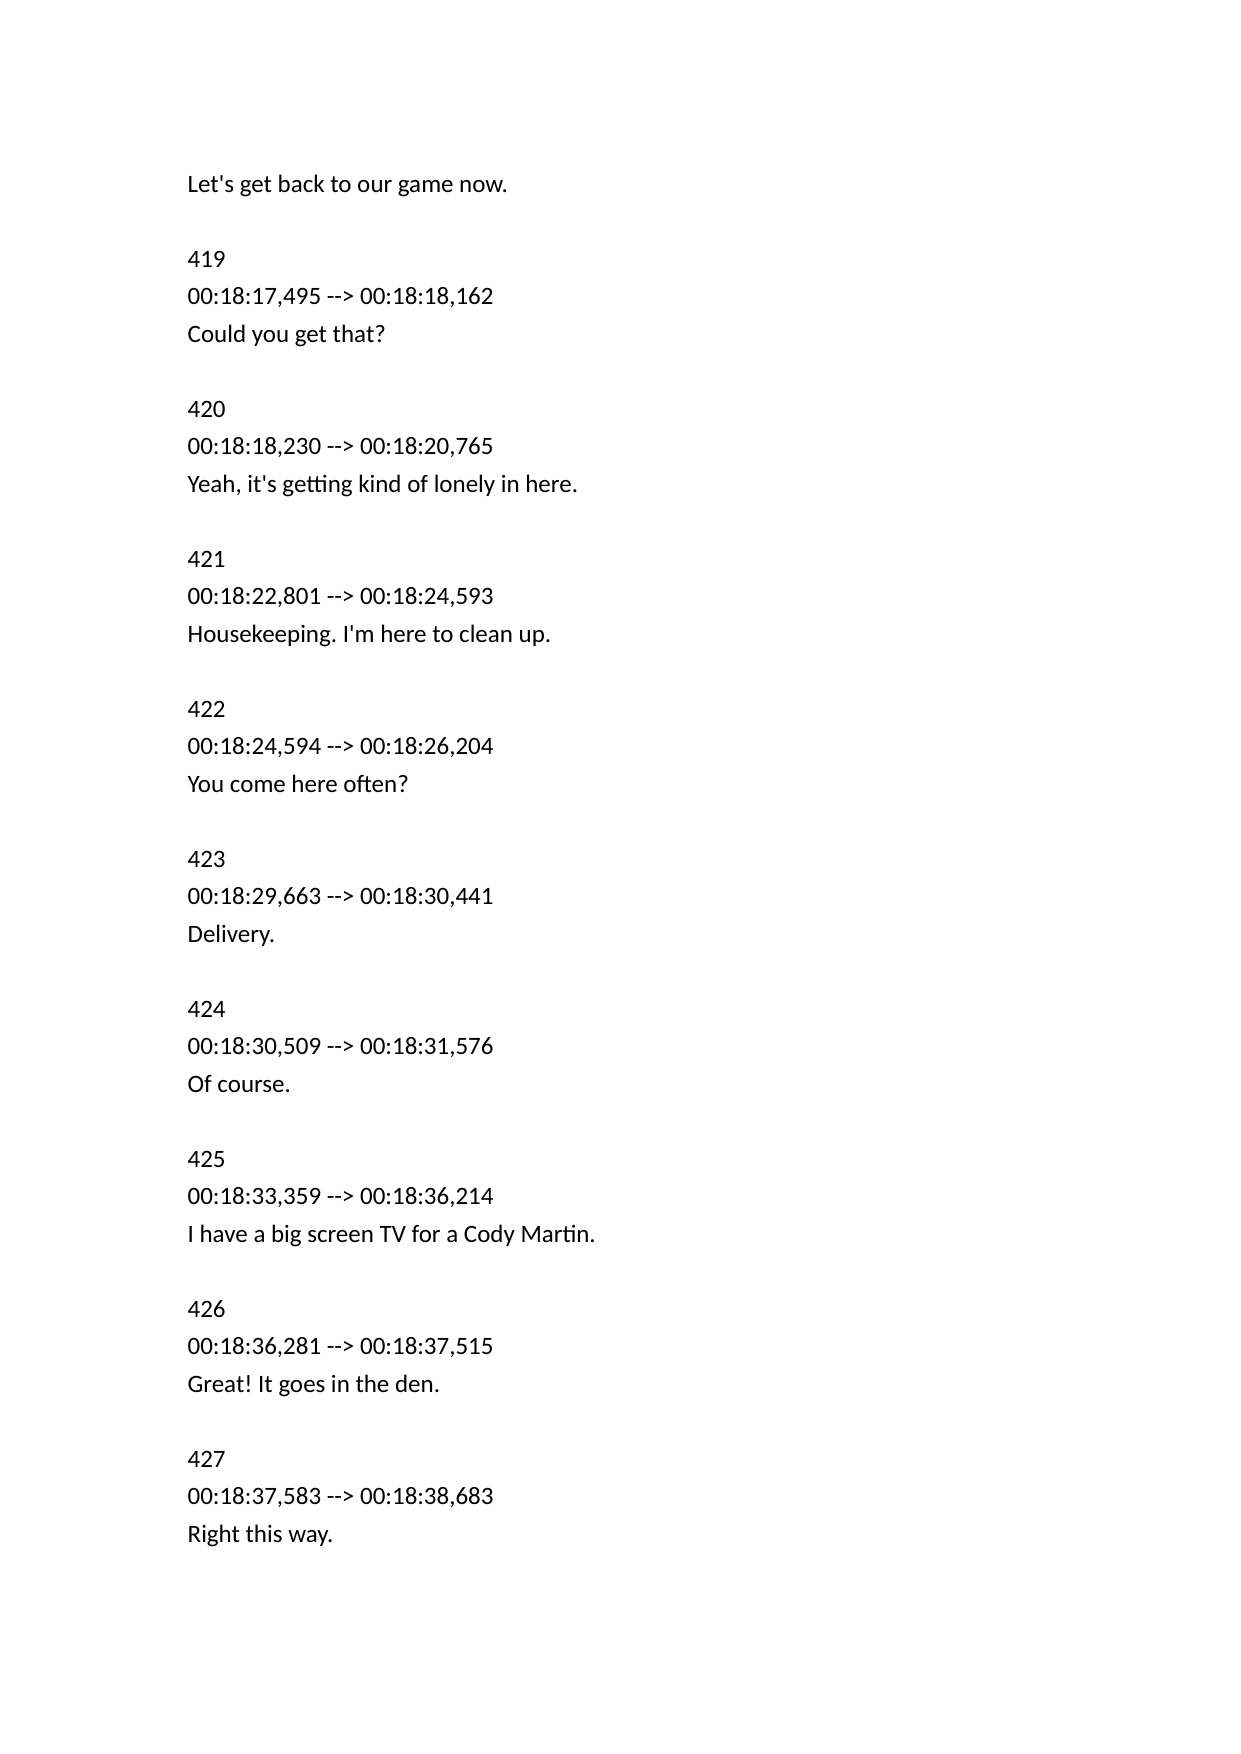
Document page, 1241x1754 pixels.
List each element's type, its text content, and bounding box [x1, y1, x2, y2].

text Could you get that? [187, 314, 1053, 352]
text Yeah, it's getting kind of lonely in here. [187, 464, 1053, 502]
text Let's get back to our game now. [187, 164, 1053, 202]
text 00:18:36,281 --> 00:18:37,515 [187, 1327, 1053, 1364]
text 424 [187, 989, 1053, 1027]
text 00:18:22,801 --> 00:18:24,593 [187, 577, 1053, 614]
text 427 [187, 1439, 1053, 1477]
text You come here often? [187, 764, 1053, 802]
text Right this way. [187, 1514, 1053, 1552]
text 00:18:30,509 --> 00:18:31,576 [187, 1027, 1053, 1064]
text I have a big screen TV for a Cody Martin. [187, 1214, 1053, 1252]
text 423 [187, 839, 1053, 877]
text 419 [187, 239, 1053, 277]
text 00:18:17,495 --> 00:18:18,162 [187, 277, 1053, 314]
text Delivery. [187, 914, 1053, 952]
text 425 [187, 1139, 1053, 1177]
text 00:18:33,359 --> 00:18:36,214 [187, 1177, 1053, 1214]
text 420 [187, 389, 1053, 427]
text 422 [187, 689, 1053, 727]
text Of course. [187, 1064, 1053, 1102]
text 426 [187, 1289, 1053, 1327]
text Great! It goes in the den. [187, 1364, 1053, 1402]
text 00:18:37,583 --> 00:18:38,683 [187, 1477, 1053, 1514]
text 421 [187, 539, 1053, 577]
text Housekeeping. I'm here to clean up. [187, 614, 1053, 652]
text 00:18:24,594 --> 00:18:26,204 [187, 727, 1053, 764]
text 00:18:18,230 --> 00:18:20,765 [187, 427, 1053, 464]
text 00:18:29,663 --> 00:18:30,441 [187, 877, 1053, 914]
